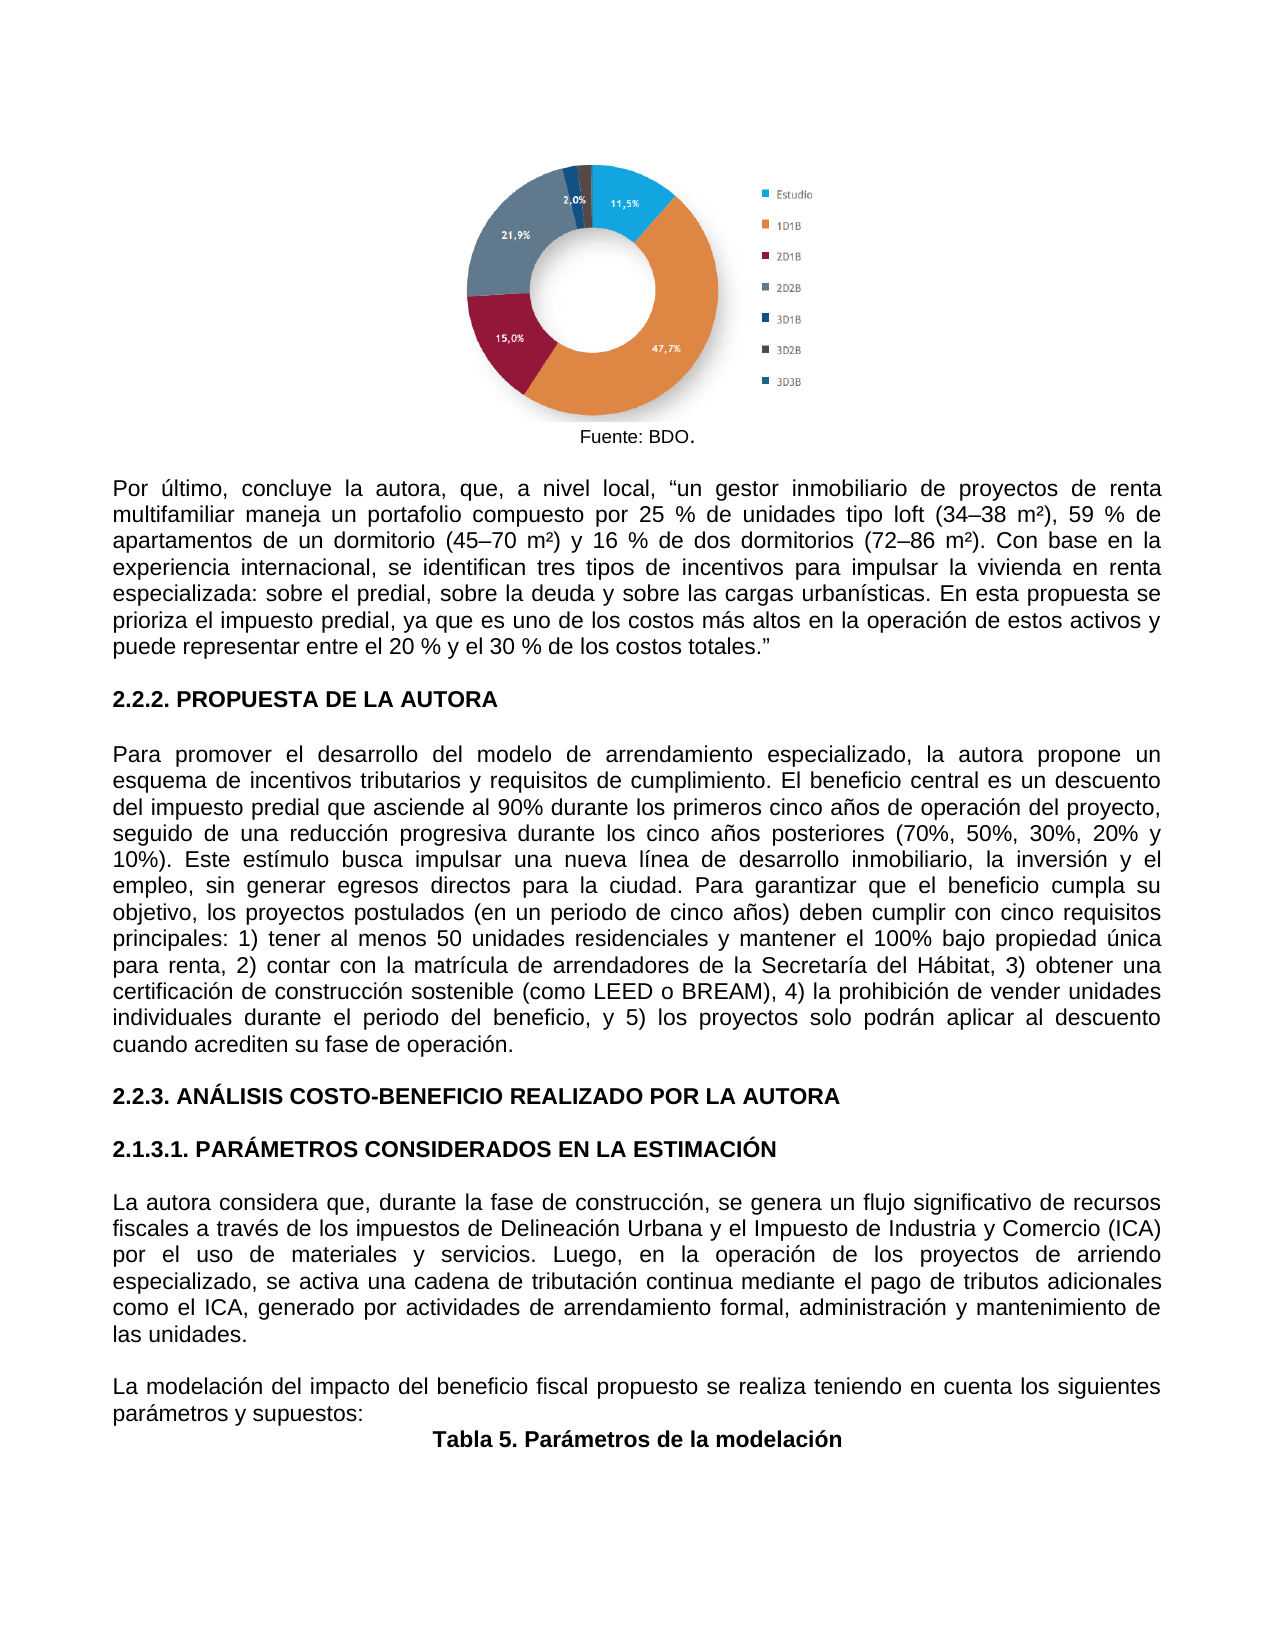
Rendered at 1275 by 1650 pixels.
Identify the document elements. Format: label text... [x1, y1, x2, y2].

text Por último, concluye la autora, que, a nivel local, “un gestor inmobiliario de proyectos de renta multifamiliar maneja un portafolio compuesto por 25 % de unidades tipo loft (34–38 m²), 59 % de apartamentos de un dormitorio (45–70 m²) y 16 % de dos dormitorios (72–86 m²). Con base en la experiencia internacional, se identifican tres tipos de incentivos para impulsar la vivienda en renta especializada: sobre el predial, sobre la deuda y sobre las cargas urbanísticas. En esta propuesta se prioriza el impuesto predial, ya que es uno de los costos más altos en la operación de estos activos y puede representar entre el 20 % y el 30 % de los costos totales.” [112, 475, 1162, 659]
text Fuente: BDO. [112, 422, 1162, 448]
text Para promover el desarrollo del modelo de arrendamiento especializado, la autora propone un esquema de incentivos tributarios y requisitos de cumplimiento. El beneficio central es un descuento del impuesto predial que asciende al 90% durante los primeros cinco años de operación del proyecto, seguido de una reducción progresiva durante los cinco años posteriores (70%, 50%, 30%, 20% y 10%). Este estímulo busca impulsar una nueva línea de desarrollo inmobiliario, la inversión y el empleo, sin generar egresos directos para la ciudad. Para garantizar que el beneficio cumpla su objetivo, los proyectos postulados (en un periodo de cinco años) deben cumplir con cinco requisitos principales: 1) tener al menos 50 unidades residenciales y mantener el 100% bajo propiedad única para renta, 2) contar con la matrícula de arrendadores de la Secretaría del Hábitat, 3) obtener una certificación de construcción sostenible (como LEED o BREAM), 4) la prohibición de vender unidades individuales durante el periodo del beneficio, y 5) los proyectos solo podrán aplicar al descuento cuando acrediten su fase de operación. [112, 741, 1162, 1057]
text La modelación del impacto del beneficio fiscal propuesto se realiza teniendo en cuenta los siguientes parámetros y supuestos: [112, 1373, 1162, 1426]
text Tabla 5. Parámetros de la modelación [112, 1426, 1162, 1452]
text 2.2.2. PROPUESTA DE LA AUTORA [112, 686, 1162, 712]
text La autora considera que, durante la fase de construcción, se genera un flujo significativo de recursos fiscales a través de los impuestos de Delineación Urbana y el Impuesto de Industria y Comercio (ICA) por el uso de materiales y servicios. Luego, en la operación de los proyectos de arriendo especializado, se activa una cadena de tributación continua mediante el pago de tributos adicionales como el ICA, generado por actividades de arrendamiento formal, administración y mantenimiento de las unidades. [112, 1189, 1162, 1347]
text 2.1.3.1. PARÁMETROS CONSIDERADOS EN LA ESTIMACIÓN [112, 1136, 1162, 1162]
picture [444, 150, 830, 422]
text 2.2.3. ANÁLISIS COSTO-BENEFICIO REALIZADO POR LA AUTORA [112, 1083, 1162, 1110]
